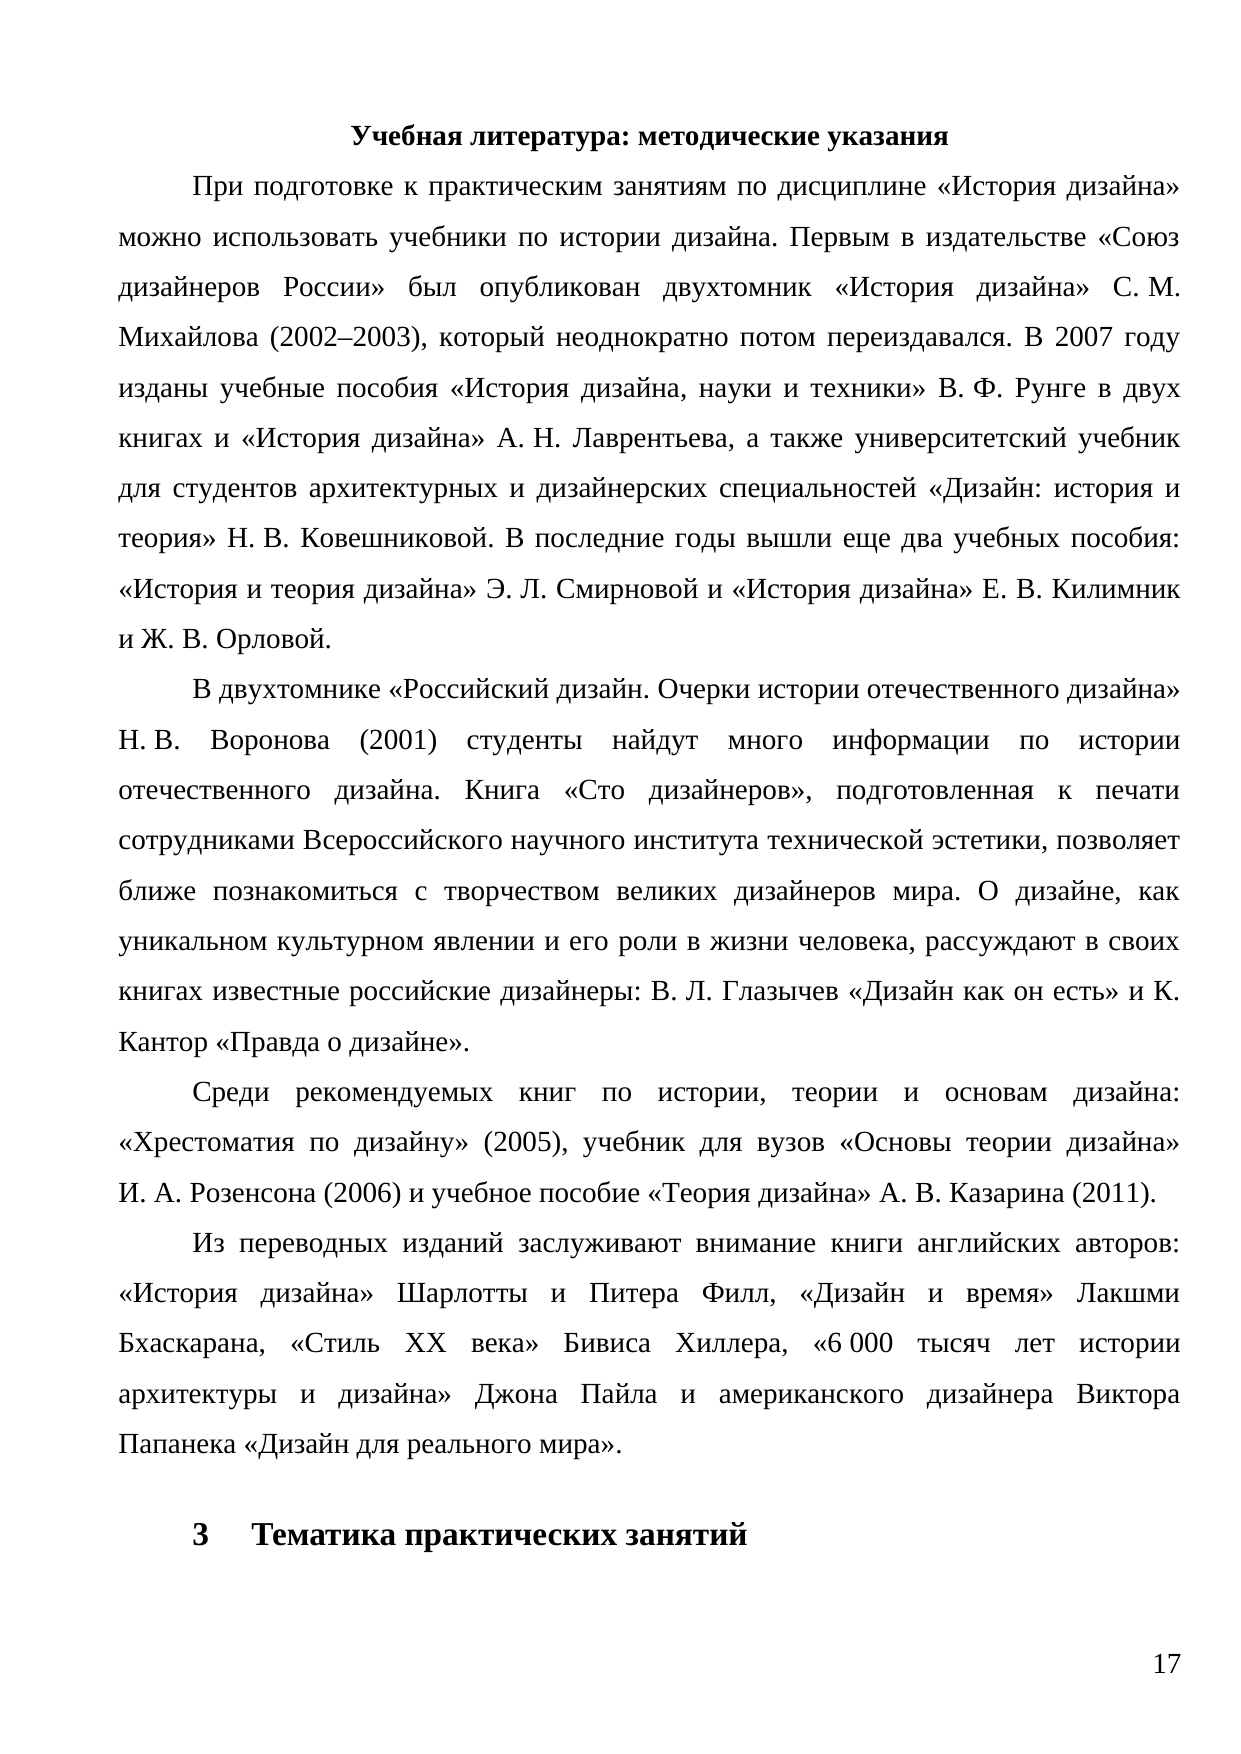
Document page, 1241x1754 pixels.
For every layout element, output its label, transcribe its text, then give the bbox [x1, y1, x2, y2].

text При подготовке к практическим занятиям по дисциплине «История дизайна» можно использовать учебники по истории дизайна. Первым в издательстве «Союз дизайнеров России» был опубликован двухтомник «История дизайна» С. М. Михайлова (2002–2003), который неоднократно потом переиздавался. В 2007 году изданы учебные пособия «История дизайна, науки и техники» В. Ф. Рунге в двух книгах и «История дизайна» А. Н. Лаврентьева, а также университетский учебник для студентов архитектурных и дизайнерских специальностей «Дизайн: история и теория» Н. В. Ковешниковой. В последние годы вышли еще два учебных пособия: «История и теория дизайна» Э. Л. Смирновой и «История дизайна» Е. В. Килимник и Ж. В. Орловой. [118, 168, 1181, 655]
text Учебная литература: методические указания [118, 118, 1181, 152]
list Тематика практических занятий [118, 1514, 1181, 1552]
text В двухтомнике «Российский дизайн. Очерки истории отечественного дизайна» Н. В. Воронова (2001) студенты найдут много информации по истории отечественного дизайна. Книга «Сто дизайнеров», подготовленная к печати сотрудниками Всероссийского научного института технической эстетики, позволяет ближе познакомиться с творчеством великих дизайнеров мира. О дизайне, как уникальном культурном явлении и его роли в жизни человека, рассуждают в своих книгах известные российские дизайнеры: В. Л. Глазычев «Дизайн как он есть» и К. Кантор «Правда о дизайне». [118, 672, 1181, 1057]
text Среди рекомендуемых книг по истории, теории и основам дизайна: «Хрестоматия по дизайну» (2005), учебник для вузов «Основы теории дизайна» И. А. Розенсона (2006) и учебное пособие «Теория дизайна» А. В. Казарина (2011). [118, 1074, 1181, 1208]
text Из переводных изданий заслуживают внимание книги английских авторов: «История дизайна» Шарлотты и Питера Филл, «Дизайн и время» Лакшми Бхаскарана, «Стиль XX века» Бивиса Хиллера, «6 000 тысяч лет истории архитектуры и дизайна» Джона Пайла и американского дизайнера Виктора Папанека «Дизайн для реального мира». [118, 1225, 1181, 1460]
